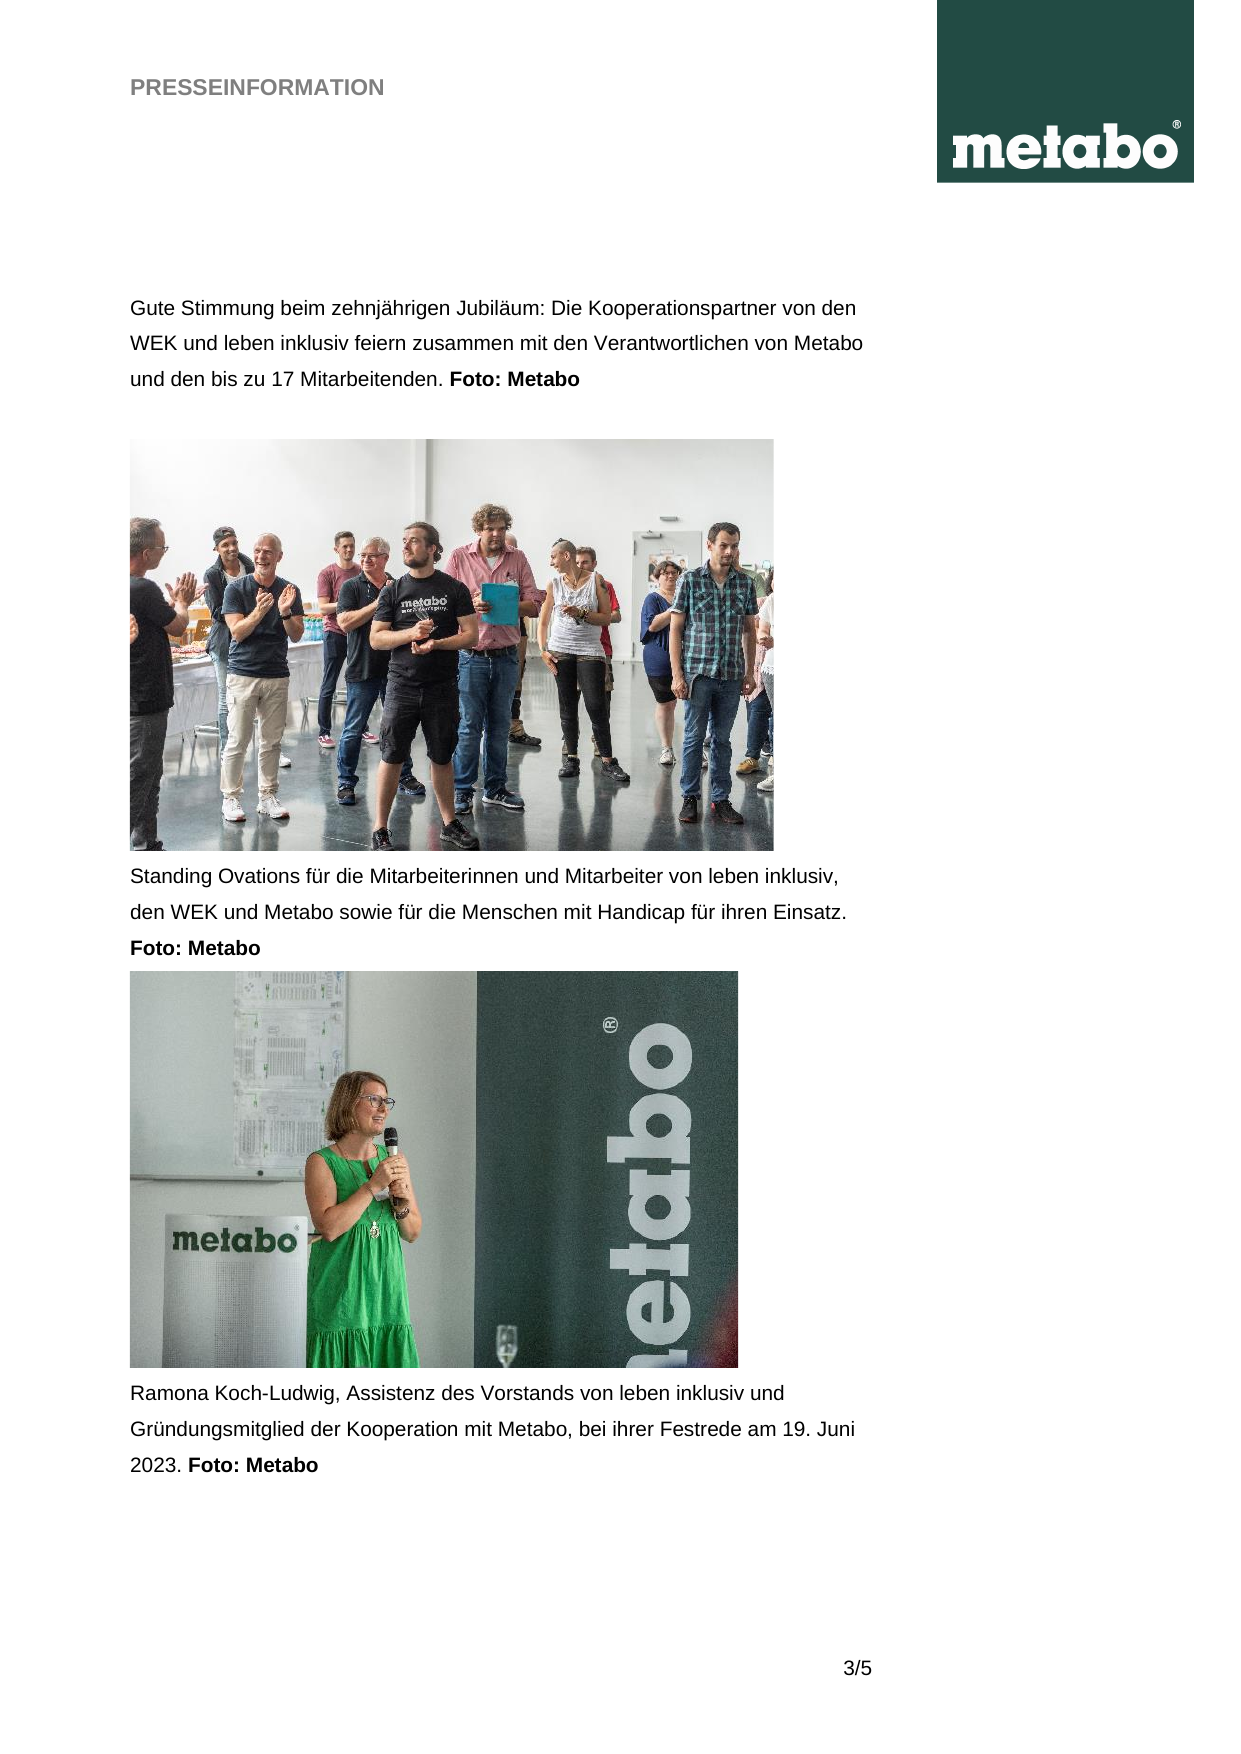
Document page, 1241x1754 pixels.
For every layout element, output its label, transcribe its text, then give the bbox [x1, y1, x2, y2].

picture [129, 439, 774, 851]
text Ramona Koch-Ludwig, Assistenz des Vorstands von leben inklusiv und Gründungsmitglied der Kooperation mit Metabo, bei ihrer Festrede am 19. Juni 2023. Foto: Metabo [130, 1381, 872, 1476]
picture [129, 971, 739, 1368]
text Standing Ovations für die Mitarbeiterinnen und Mitarbeiter von leben inklusiv, den WEK und Metabo sowie für die Menschen mit Handicap für ihren Einsatz. Foto: Metabo [130, 864, 872, 959]
picture [953, 120, 1181, 169]
text Gute Stimmung beim zehnjährigen Jubiläum: Die Kooperationspartner von den WEK und leben inklusiv feiern zusammen mit den Verantwortlichen von Metabo und den bis zu 17 Mitarbeitenden. Foto: Metabo [130, 295, 872, 391]
